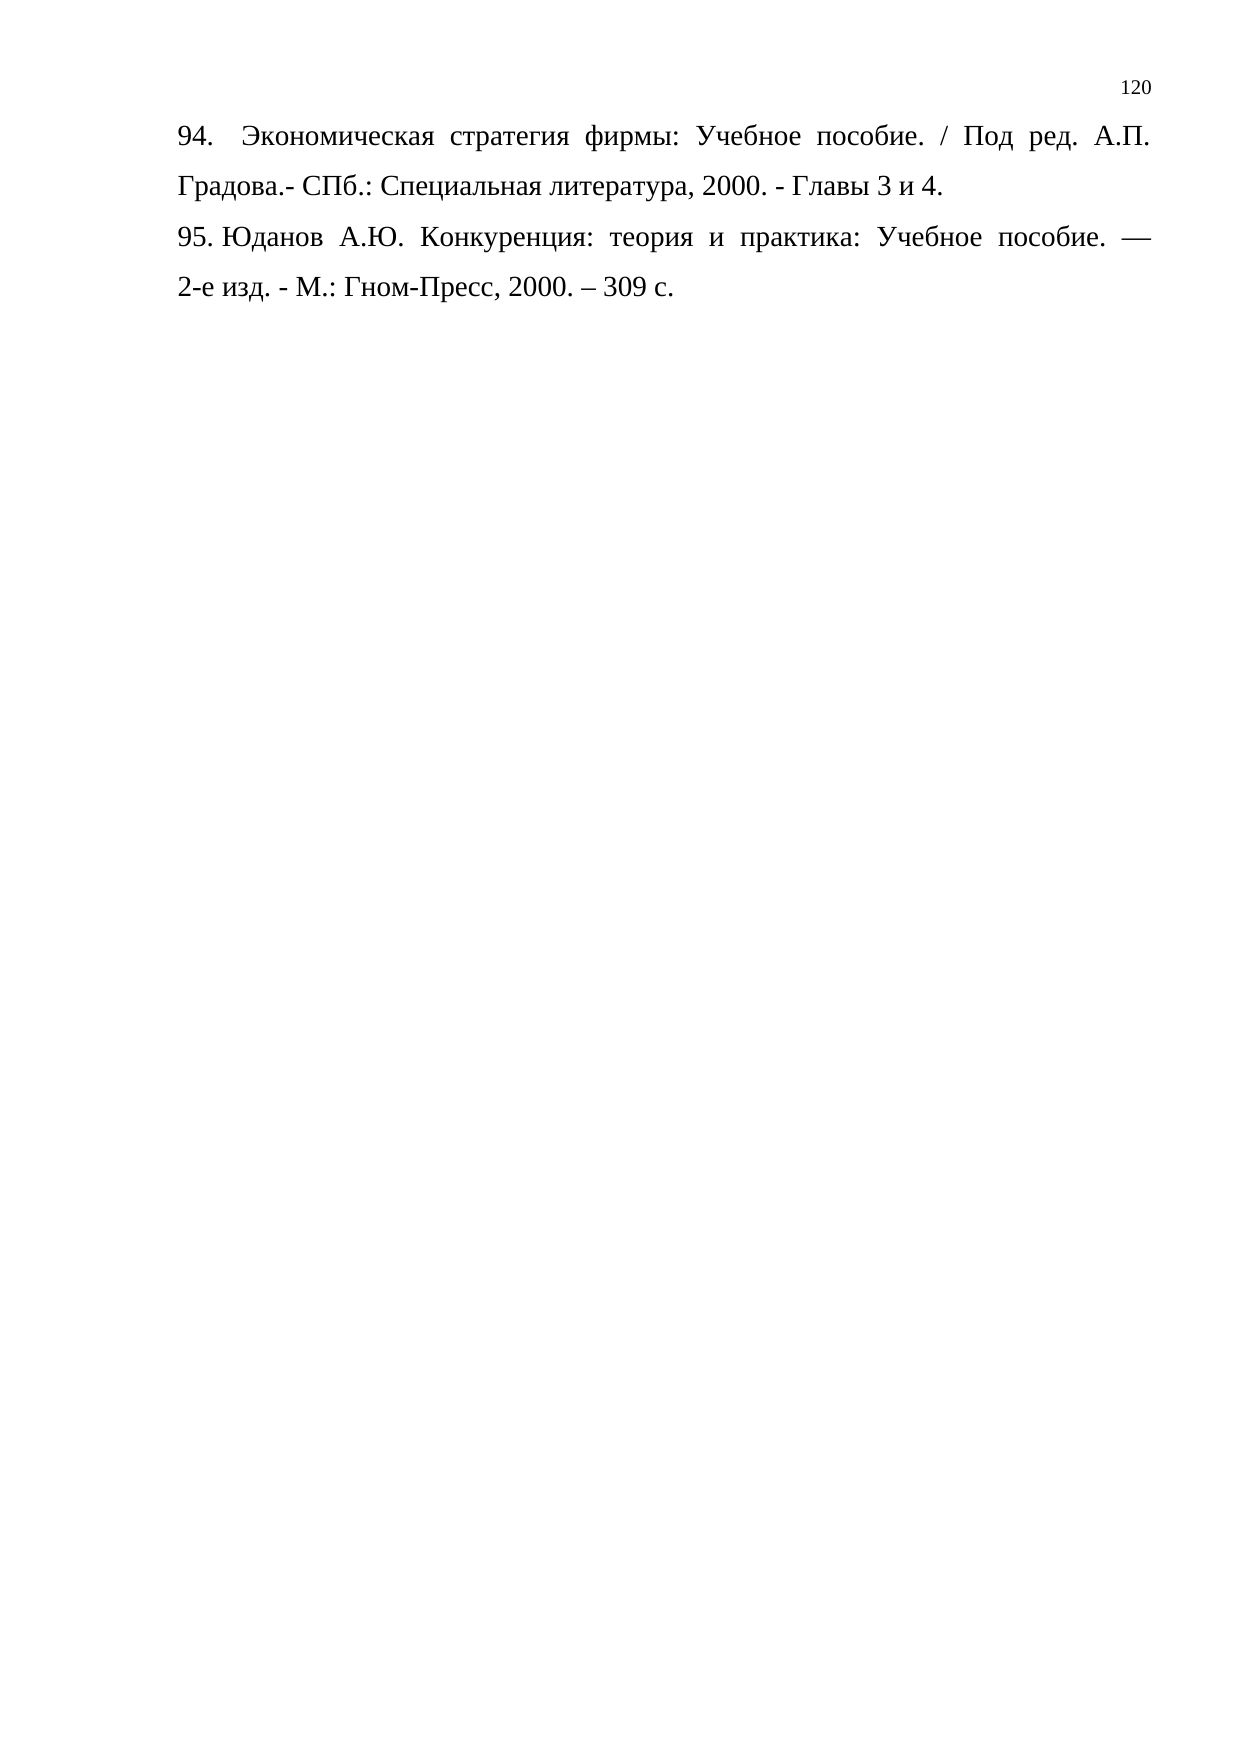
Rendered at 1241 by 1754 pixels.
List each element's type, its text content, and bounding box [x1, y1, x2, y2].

list Экономическая стратегия фирмы: Учебное пособие. / Под ред. А.П. Градова.- СПб.: Специальная литература, 2000. - Главы 3 и 4. [177, 118, 1152, 202]
list Юданов А.Ю. Конкуренция: теория и практика: Учебное пособие. — 2-е изд. - М.: Гном-Пресс, 2000. – 309 с. [177, 219, 1152, 303]
